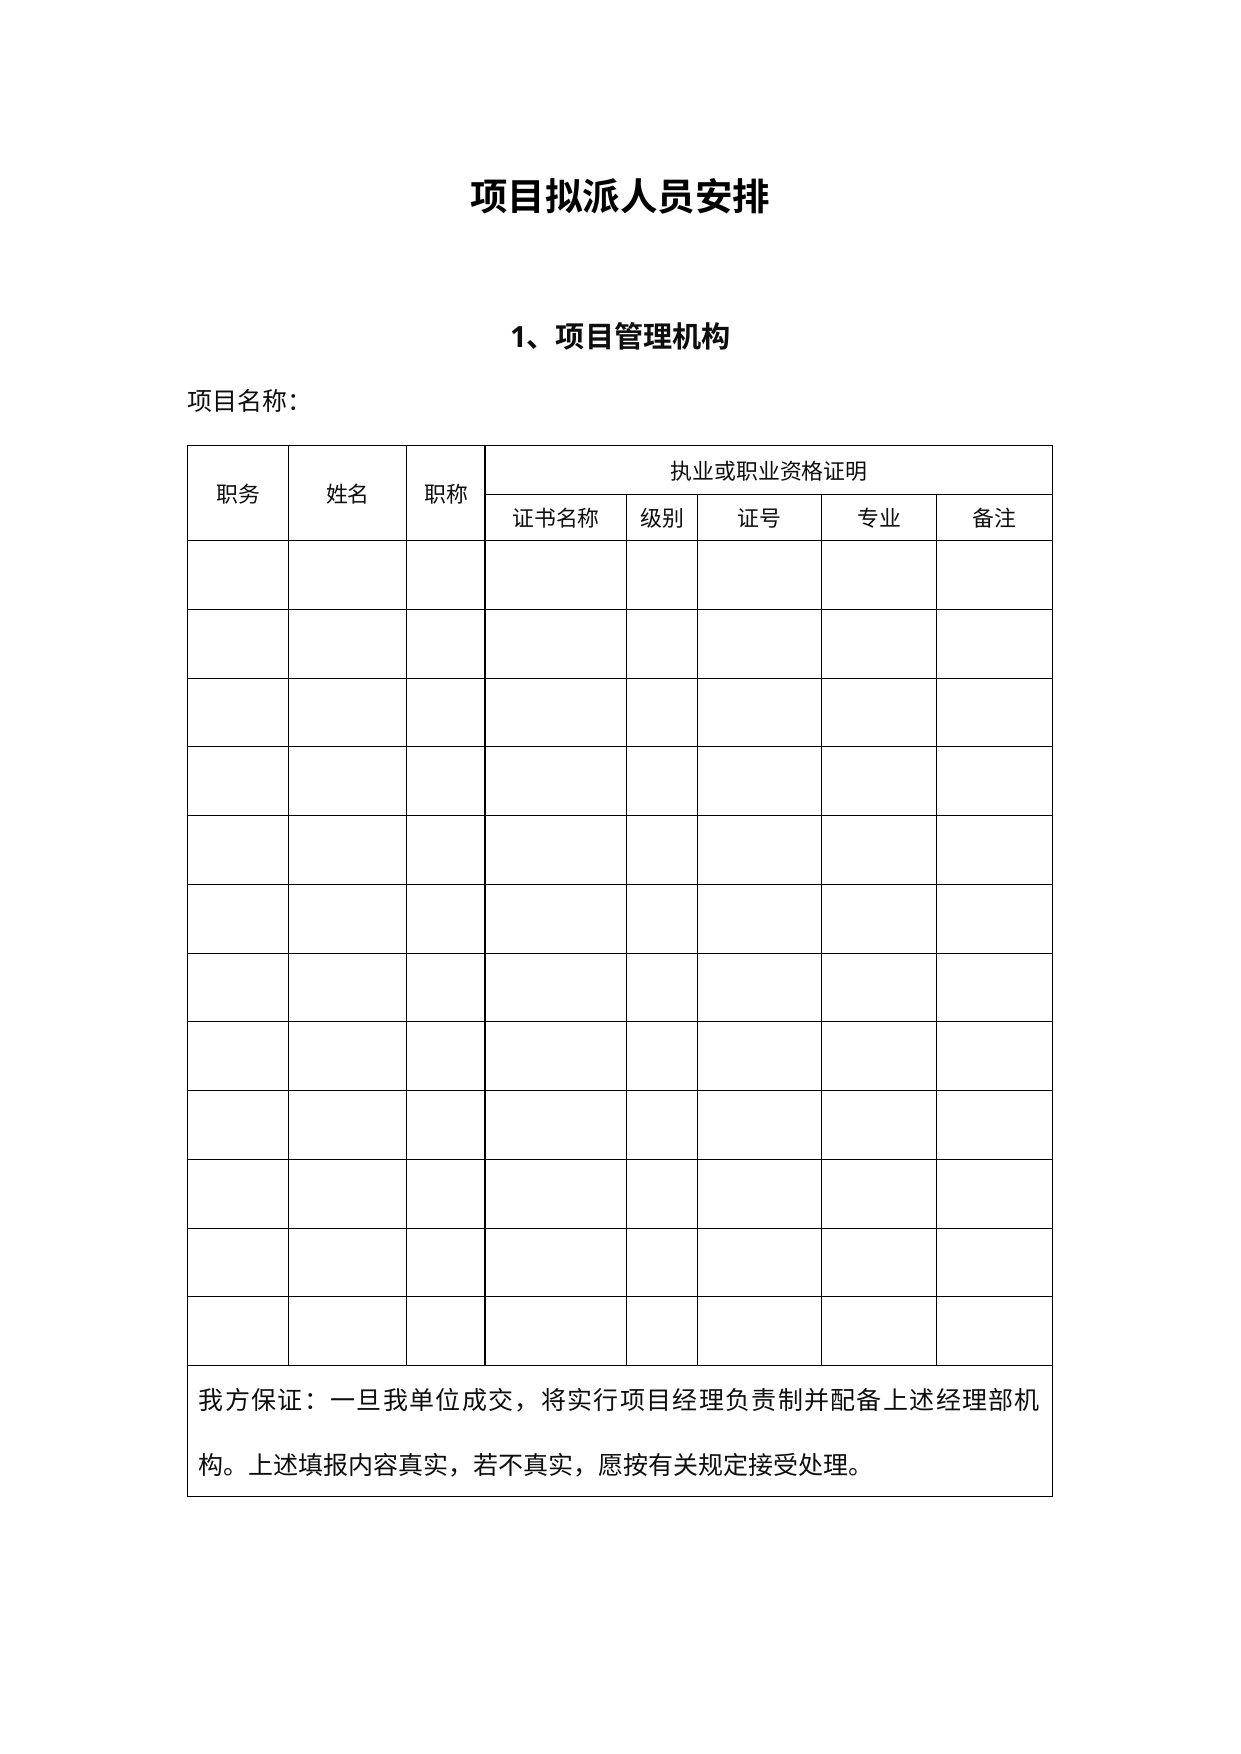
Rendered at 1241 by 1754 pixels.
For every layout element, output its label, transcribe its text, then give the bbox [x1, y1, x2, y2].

text 项目拟派人员安排 [187, 162, 1053, 227]
table_cell [407, 1297, 484, 1365]
table_cell [937, 1160, 1052, 1227]
table_cell [289, 954, 406, 1021]
table_cell [289, 816, 406, 884]
text 1、项目管理机构 [187, 302, 1053, 367]
table_cell [188, 885, 288, 952]
table_cell [937, 679, 1052, 746]
table_cell [822, 679, 936, 746]
table_cell [698, 1091, 821, 1159]
table_cell [937, 816, 1052, 884]
table_cell [486, 747, 626, 815]
table_cell [822, 747, 936, 815]
table_cell [627, 1022, 697, 1090]
table_cell [188, 1022, 288, 1090]
table_cell [188, 1297, 288, 1365]
table_cell [698, 1297, 821, 1365]
table_cell [486, 954, 626, 1021]
table_cell [698, 885, 821, 952]
table_cell [407, 954, 484, 1021]
table_cell 证号 [698, 495, 821, 540]
table_cell [486, 1022, 626, 1090]
table_cell [822, 1022, 936, 1090]
table_cell [937, 1229, 1052, 1296]
table_cell [627, 1297, 697, 1365]
table_cell [822, 1091, 936, 1159]
table_cell [822, 541, 936, 609]
table_cell [188, 541, 288, 609]
table_cell [822, 816, 936, 884]
table_cell [937, 610, 1052, 677]
table_cell [188, 954, 288, 1021]
table_cell [289, 610, 406, 677]
table_cell [486, 816, 626, 884]
table_cell [937, 1297, 1052, 1365]
table_cell [698, 1022, 821, 1090]
table_cell [937, 1022, 1052, 1090]
table_cell [407, 1160, 484, 1227]
table_cell [289, 747, 406, 815]
table_cell [822, 1297, 936, 1365]
table_cell [289, 679, 406, 746]
table_cell [188, 1160, 288, 1227]
table_cell [407, 1022, 484, 1090]
table_cell 我方保证：一旦我单位成交，将实行项目经理负责制并配备上述经理部机构。上述填报内容真实，若不真实，愿按有关规定接受处理。 [188, 1366, 1052, 1496]
table_header 姓名 [289, 446, 406, 540]
table_cell [822, 1160, 936, 1227]
table_cell [937, 747, 1052, 815]
table_cell [698, 610, 821, 677]
table_cell [937, 1091, 1052, 1159]
table_cell [486, 1160, 626, 1227]
table_cell [698, 747, 821, 815]
table_cell [289, 1229, 406, 1296]
table_cell 证书名称 [486, 495, 626, 540]
table_cell [486, 610, 626, 677]
text 项目名称： [187, 367, 1053, 432]
table_cell [407, 1091, 484, 1159]
table_cell [698, 541, 821, 609]
table_cell [407, 816, 484, 884]
table_cell [289, 541, 406, 609]
table_cell [486, 1229, 626, 1296]
table_cell [698, 816, 821, 884]
table_cell [822, 954, 936, 1021]
table_cell [627, 885, 697, 952]
table_cell [937, 541, 1052, 609]
table_cell [407, 679, 484, 746]
table_cell 备注 [937, 495, 1052, 540]
table_cell [627, 954, 697, 1021]
table_cell [407, 747, 484, 815]
table_cell [188, 747, 288, 815]
table_cell [698, 1229, 821, 1296]
table_cell [486, 679, 626, 746]
table_cell [289, 1022, 406, 1090]
table_header 执业或职业资格证明 [486, 446, 1052, 494]
table_cell [627, 1091, 697, 1159]
table_cell [188, 1229, 288, 1296]
table_cell [486, 1091, 626, 1159]
table_cell [627, 1160, 697, 1227]
table_cell [289, 1160, 406, 1227]
table_cell [188, 679, 288, 746]
table_cell [486, 1297, 626, 1365]
table_cell [822, 610, 936, 677]
table_cell [486, 885, 626, 952]
table_cell [188, 816, 288, 884]
table_cell [289, 1091, 406, 1159]
table_cell [627, 679, 697, 746]
table_cell [627, 816, 697, 884]
table_cell [627, 1229, 697, 1296]
table_cell 专业 [822, 495, 936, 540]
table_cell [627, 610, 697, 677]
table_cell [407, 541, 484, 609]
table_cell [698, 954, 821, 1021]
table_cell [937, 885, 1052, 952]
table_cell [289, 885, 406, 952]
table_cell [627, 747, 697, 815]
table_cell 级别 [627, 495, 697, 540]
table_cell [407, 885, 484, 952]
table_header 职务 [188, 446, 288, 540]
table_cell [407, 1229, 484, 1296]
table_cell [188, 1091, 288, 1159]
table_cell [188, 610, 288, 677]
table_header 职称 [407, 446, 484, 540]
table_cell [627, 541, 697, 609]
table_cell [407, 610, 484, 677]
table_cell [822, 885, 936, 952]
table_cell [698, 679, 821, 746]
table_cell [289, 1297, 406, 1365]
table_cell [937, 954, 1052, 1021]
table_cell [486, 541, 626, 609]
table_cell [698, 1160, 821, 1227]
table_cell [822, 1229, 936, 1296]
